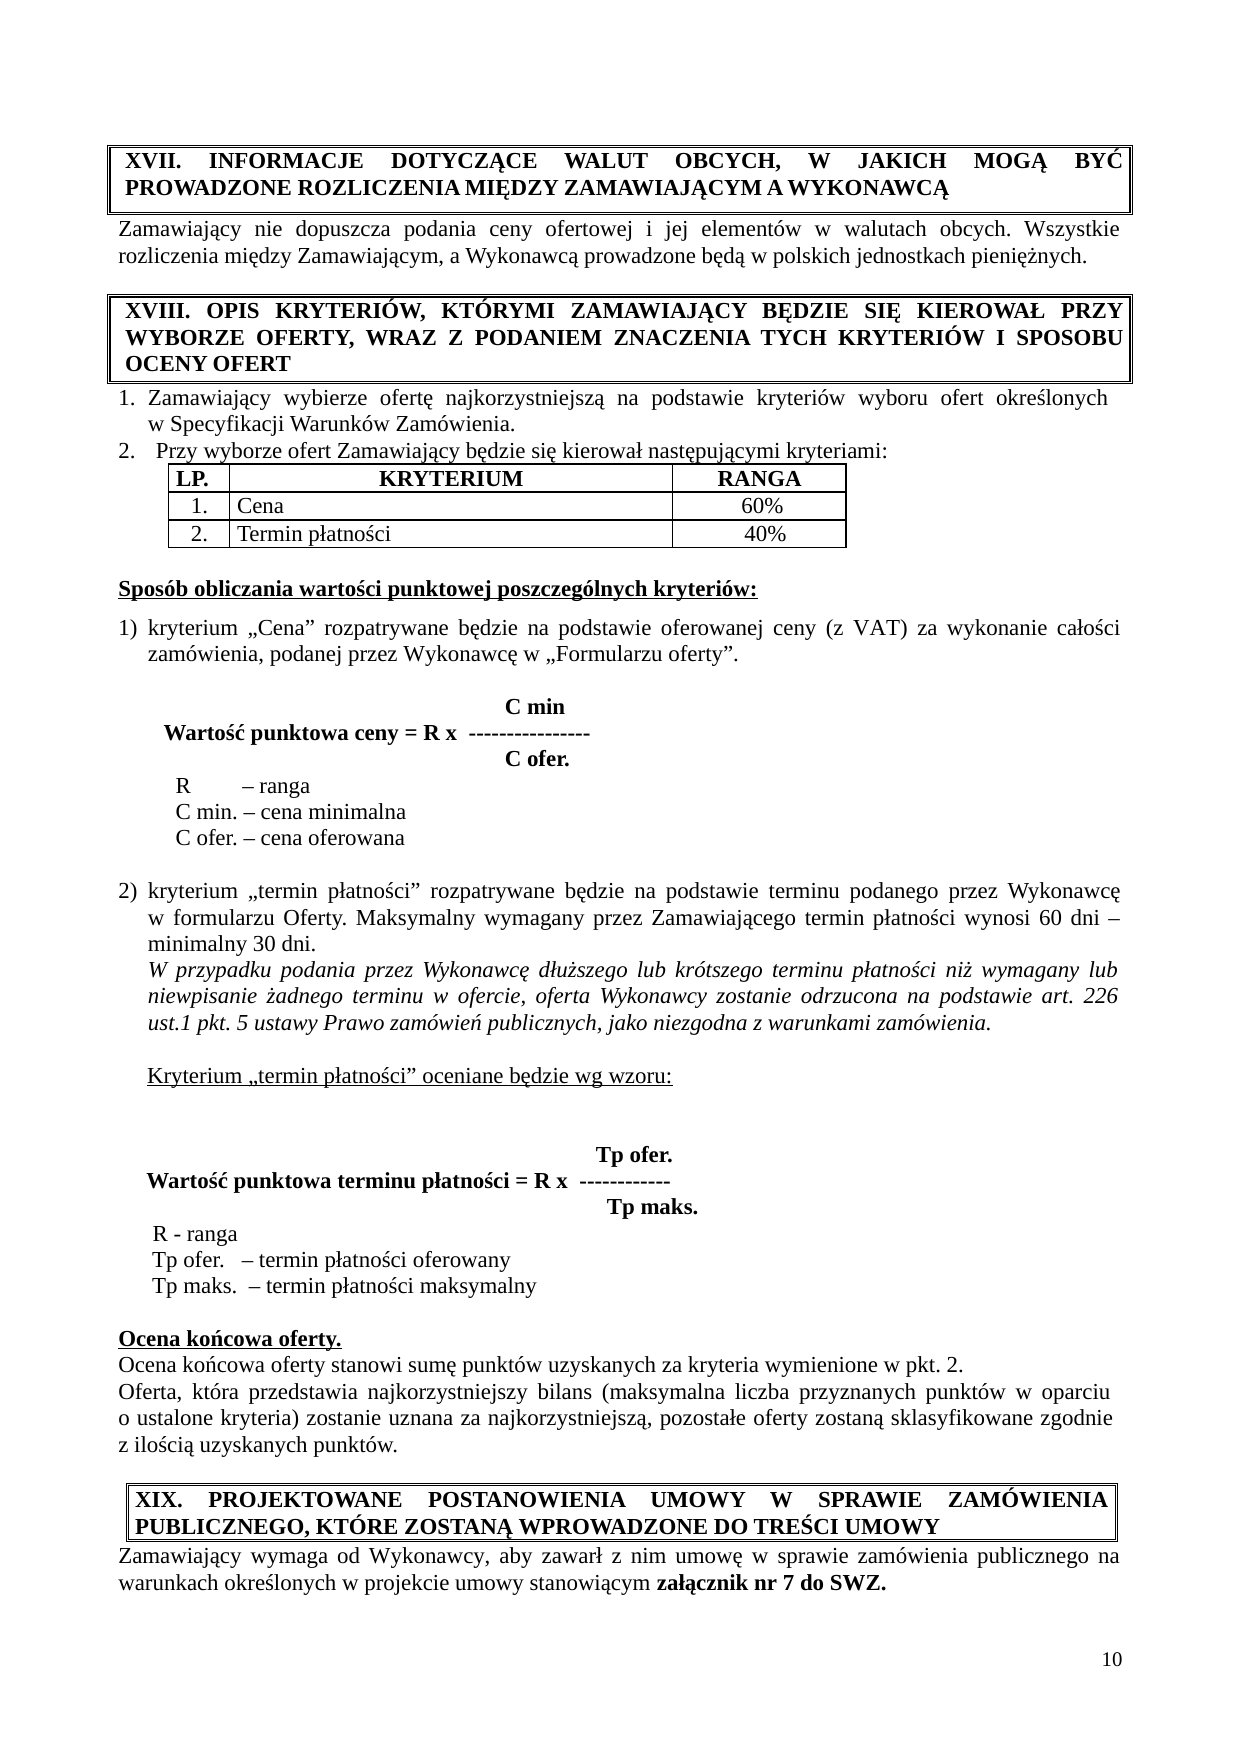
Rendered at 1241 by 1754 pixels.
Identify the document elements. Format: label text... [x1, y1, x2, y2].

text Oferta, która przedstawia najkorzystniejszy bilans (maksymalna liczba przyznanych punktów w oparciu o ustalone kryteria) zostanie uznana za najkorzystniejszą, pozostałe oferty zostaną sklasyfikowane zgodnie z ilością uzyskanych punktów. [118, 1378, 1122, 1457]
text R – ranga [118, 772, 1122, 798]
text C min. – cena minimalna [118, 798, 1122, 824]
table_cell Termin płatności [230, 521, 672, 547]
table_header LP. [169, 465, 229, 491]
table_cell 2. [169, 521, 229, 547]
text Ocena końcowa oferty stanowi sumę punktów uzyskanych za kryteria wymienione w pkt. 2. [118, 1352, 1122, 1378]
table_header XVII. INFORMACJE DOTYCZĄCE WALUT OBCYCH, W JAKICH MOGĄ BYĆ PROWADZONE ROZLICZENIA MIĘDZY ZAMAWIAJĄCYM A WYKONAWCĄ [111, 148, 1129, 212]
text W przypadku podania przez Wykonawcę dłuższego lub krótszego terminu płatności niż wymagany lub niewpisanie żadnego terminu w ofercie, oferta Wykonawcy zostanie odrzucona na podstawie art. 226 ust.1 pkt. 5 ustawy Prawo zamówień publicznych, jako niezgodna z warunkami zamówienia. [148, 956, 1122, 1035]
table_cell 1. [169, 493, 229, 519]
list Przy wyborze ofert Zamawiający będzie się kierował następującymi kryteriami: [118, 437, 1122, 463]
text C min [118, 693, 1122, 719]
text Tp maks. [118, 1193, 1122, 1220]
text Zamawiający nie dopuszcza podania ceny ofertowej i jej elementów w walutach obcych. Wszystkie rozliczenia między Zamawiającym, a Wykonawcą prowadzone będą w polskich jednostkach pieniężnych. [118, 215, 1122, 268]
table_cell 60% [673, 493, 845, 519]
table_cell Cena [230, 493, 672, 519]
text Tp maks. – termin płatności maksymalny [118, 1272, 1122, 1299]
table_cell 40% [673, 521, 845, 547]
text Wartość punktowa ceny = R x ---------------- [118, 719, 1122, 745]
table_header XVIII. OPIS KRYTERIÓW, KTÓRYMI ZAMAWIAJĄCY BĘDZIE SIĘ KIEROWAŁ PRZY WYBORZE OFERTY, WRAZ Z PODANIEM ZNACZENIA TYCH KRYTERIÓW I SPOSOBU OCENY OFERT [111, 298, 1129, 381]
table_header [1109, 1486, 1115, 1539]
text R - ranga [118, 1220, 1122, 1246]
text Wartość punktowa terminu płatności = R x ------------ [118, 1167, 1122, 1193]
text Kryterium „termin płatności” oceniane będzie wg wzoru: [118, 1062, 1122, 1088]
text Ocena końcowa oferty. [118, 1325, 1122, 1352]
table_header RANGA [673, 465, 845, 491]
text C ofer. – cena oferowana [118, 824, 1122, 851]
text Sposób obliczania wartości punktowej poszczególnych kryteriów: [118, 575, 1122, 601]
list kryterium „Cena” rozpatrywane będzie na podstawie oferowanej ceny (z VAT) za wykonanie całości zamówienia, podanej przez Wykonawcę w „Formularzu oferty”. [118, 614, 1122, 666]
text Zamawiający wymaga od Wykonawcy, aby zawarł z nim umowę w sprawie zamówienia publicznego na warunkach określonych w projekcie umowy stanowiącym załącznik nr 7 do SWZ. [118, 1542, 1122, 1595]
list kryterium „termin płatności” rozpatrywane będzie na podstawie terminu podanego przez Wykonawcę w formularzu Oferty. Maksymalny wymagany przez Zamawiającego termin płatności wynosi 60 dni – minimalny 30 dni. [118, 877, 1122, 956]
text C ofer. [118, 745, 1122, 772]
list Zamawiający wybierze ofertę najkorzystniejszą na podstawie kryteriów wyboru ofert określonych w Specyfikacji Warunków Zamówienia. [118, 384, 1122, 437]
text Tp ofer. – termin płatności oferowany [118, 1246, 1122, 1272]
text Tp ofer. [118, 1141, 1122, 1167]
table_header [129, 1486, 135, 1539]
table_header KRYTERIUM [230, 465, 672, 491]
